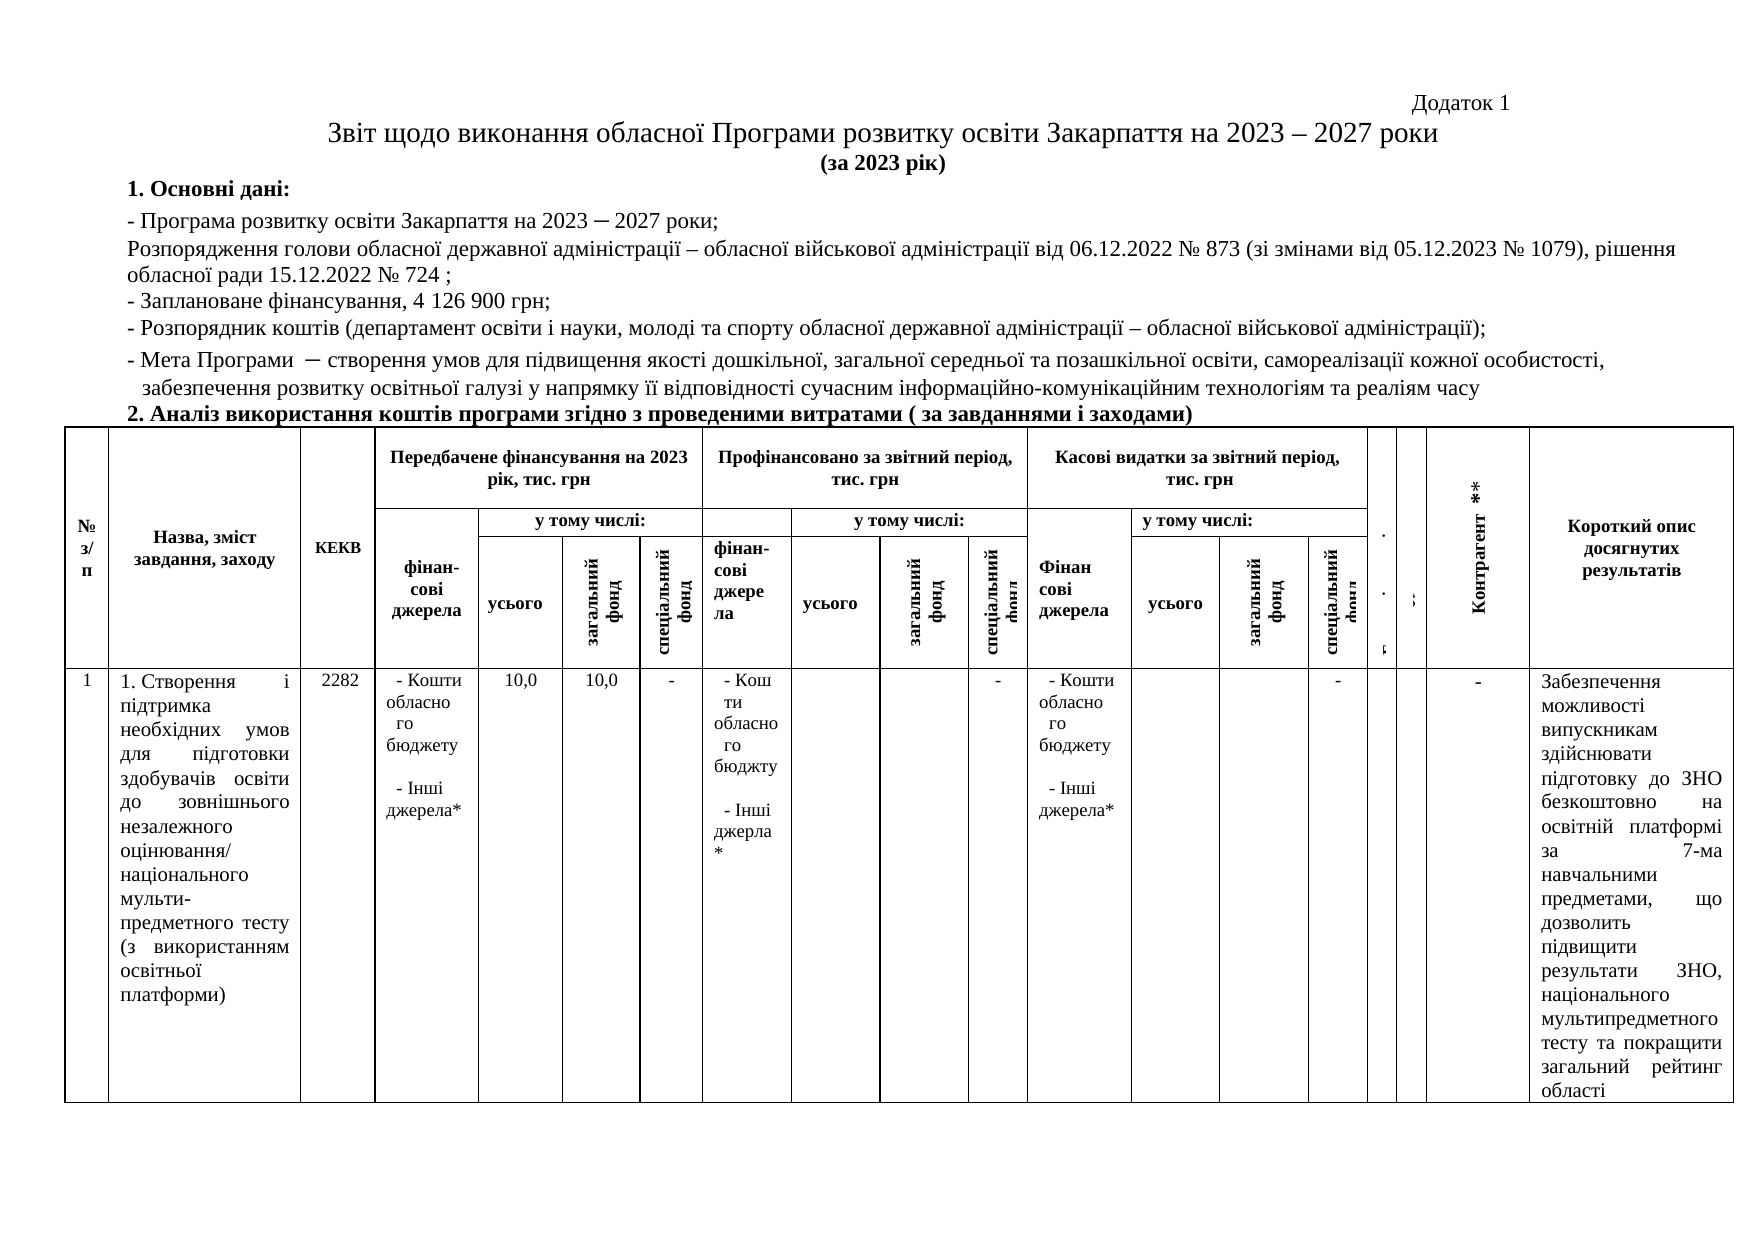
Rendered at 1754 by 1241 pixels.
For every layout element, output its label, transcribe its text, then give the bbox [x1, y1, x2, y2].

table_header Касові видатки за звітний період, тис. грн [1028, 428, 1367, 508]
table_cell загальний фонд [1220, 537, 1308, 668]
table_cell спеціальний фонд [969, 537, 1027, 668]
table_header Назва, зміст завдання, заходу [109, 428, 300, 668]
table_cell 10,0 [479, 669, 562, 1102]
table_cell - Кош ти обласно го бюджту - Інші джерла* [703, 669, 791, 1102]
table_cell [376, 669, 478, 1102]
table_header КЕКВ [301, 428, 374, 668]
table_cell 2282 [301, 669, 374, 1102]
table_header Кредиторська заборгованість, тис. грн [1397, 428, 1426, 668]
table_cell 10,0 [563, 669, 639, 1102]
text 2. Аналіз використання коштів програми згідно з проведеними витратами ( за завданнями і заходами) [53, 400, 1713, 426]
table_cell Забезпечення можливості випускникам здійснювати підготовку до ЗНО безкоштовно на освітній платформі за 7-ма навчальними предметами, що дозволить підвищити результати ЗНО, національного мультипредметного тесту та покращити загальний рейтинг області [1530, 669, 1733, 1102]
text Додаток 1 [1412, 89, 1713, 115]
text Розпорядження голови обласної державної адміністрації – обласної військової адміністрації від 06.12.2022 № 873 (зі змінами від 05.12.2023 № 1079), рішення обласної ради 15.12.2022 № 724 ; [127, 235, 1713, 287]
table_header Профінансовано за звітний період, тис. грн [703, 428, 1027, 508]
table_cell фінан-сові джере ла [703, 537, 791, 668]
table_cell [1397, 669, 1426, 1102]
table_cell [1368, 669, 1396, 1102]
text - Розпорядник коштів (департамент освіти і науки, молоді та спорту обласної державної адміністрації – обласної військової адміністрації); [53, 314, 1713, 340]
table_cell - [969, 669, 1027, 1102]
table_header Передбачене фінансування на 2023 рік, тис. грн [376, 428, 702, 508]
table_cell 1 [66, 669, 108, 1102]
table_cell усього [1132, 537, 1219, 668]
table_cell [881, 669, 968, 1102]
text Звіт щодо виконання обласної Програми розвитку освіти Закарпаття на 2023 – 2027 роки [53, 115, 1713, 148]
table_header № з/п [66, 428, 108, 668]
table_cell Фінан сові джерела [1028, 509, 1131, 668]
table_cell - [641, 669, 702, 1102]
table_cell [792, 669, 879, 1102]
table_cell усього [792, 537, 879, 668]
table_cell 1. Створення і підтримка необхідних умов для підготовки здобувачів освіти до зовнішнього незалежного оцінювання/ національного мульти-предметного тесту (з використанням освітньої платформи) [109, 669, 300, 1102]
table_header Економія коштів за рахунок процедур державних закупівель [1368, 428, 1396, 668]
table_cell фінан-сові джерела [376, 509, 478, 668]
table_header Короткий опис досягнутих результатів [1530, 428, 1733, 668]
table_cell спеціальний фонд [1309, 537, 1367, 668]
table_header Контрагент ** [1427, 428, 1529, 668]
table_cell - [1309, 669, 1367, 1102]
table_cell [703, 509, 791, 536]
table_cell [1132, 669, 1219, 1102]
table_cell у тому числі: [1132, 509, 1367, 536]
table_cell загальний фонд [563, 537, 639, 668]
table_cell загальний фонд [881, 537, 968, 668]
table_cell - [1427, 669, 1529, 1102]
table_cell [1028, 669, 1131, 1102]
table_cell у тому числі: [792, 509, 1027, 536]
table_cell [1220, 669, 1308, 1102]
text - Заплановане фінансування, 4 126 900 грн; [53, 287, 1713, 314]
text - Програма розвитку освіти Закарпаття на 2023 – 2027 роки; [53, 201, 1713, 235]
text - Мета Програми – створення умов для підвищення якості дошкільної, загальної середньої та позашкільної освіти, самореалізації кожної особистості, забезпечення розвитку освітньої галузі у напрямку її відповідності сучасним інформаційно-комунікаційним технологіям та реаліям часу [127, 340, 1713, 400]
text 1. Основні дані: [127, 175, 1713, 201]
table_cell усього [479, 537, 562, 668]
text (за 2023 рік) [53, 148, 1713, 175]
table_cell у тому числі: [479, 509, 702, 536]
table_cell спеціальний фонд [641, 537, 702, 668]
